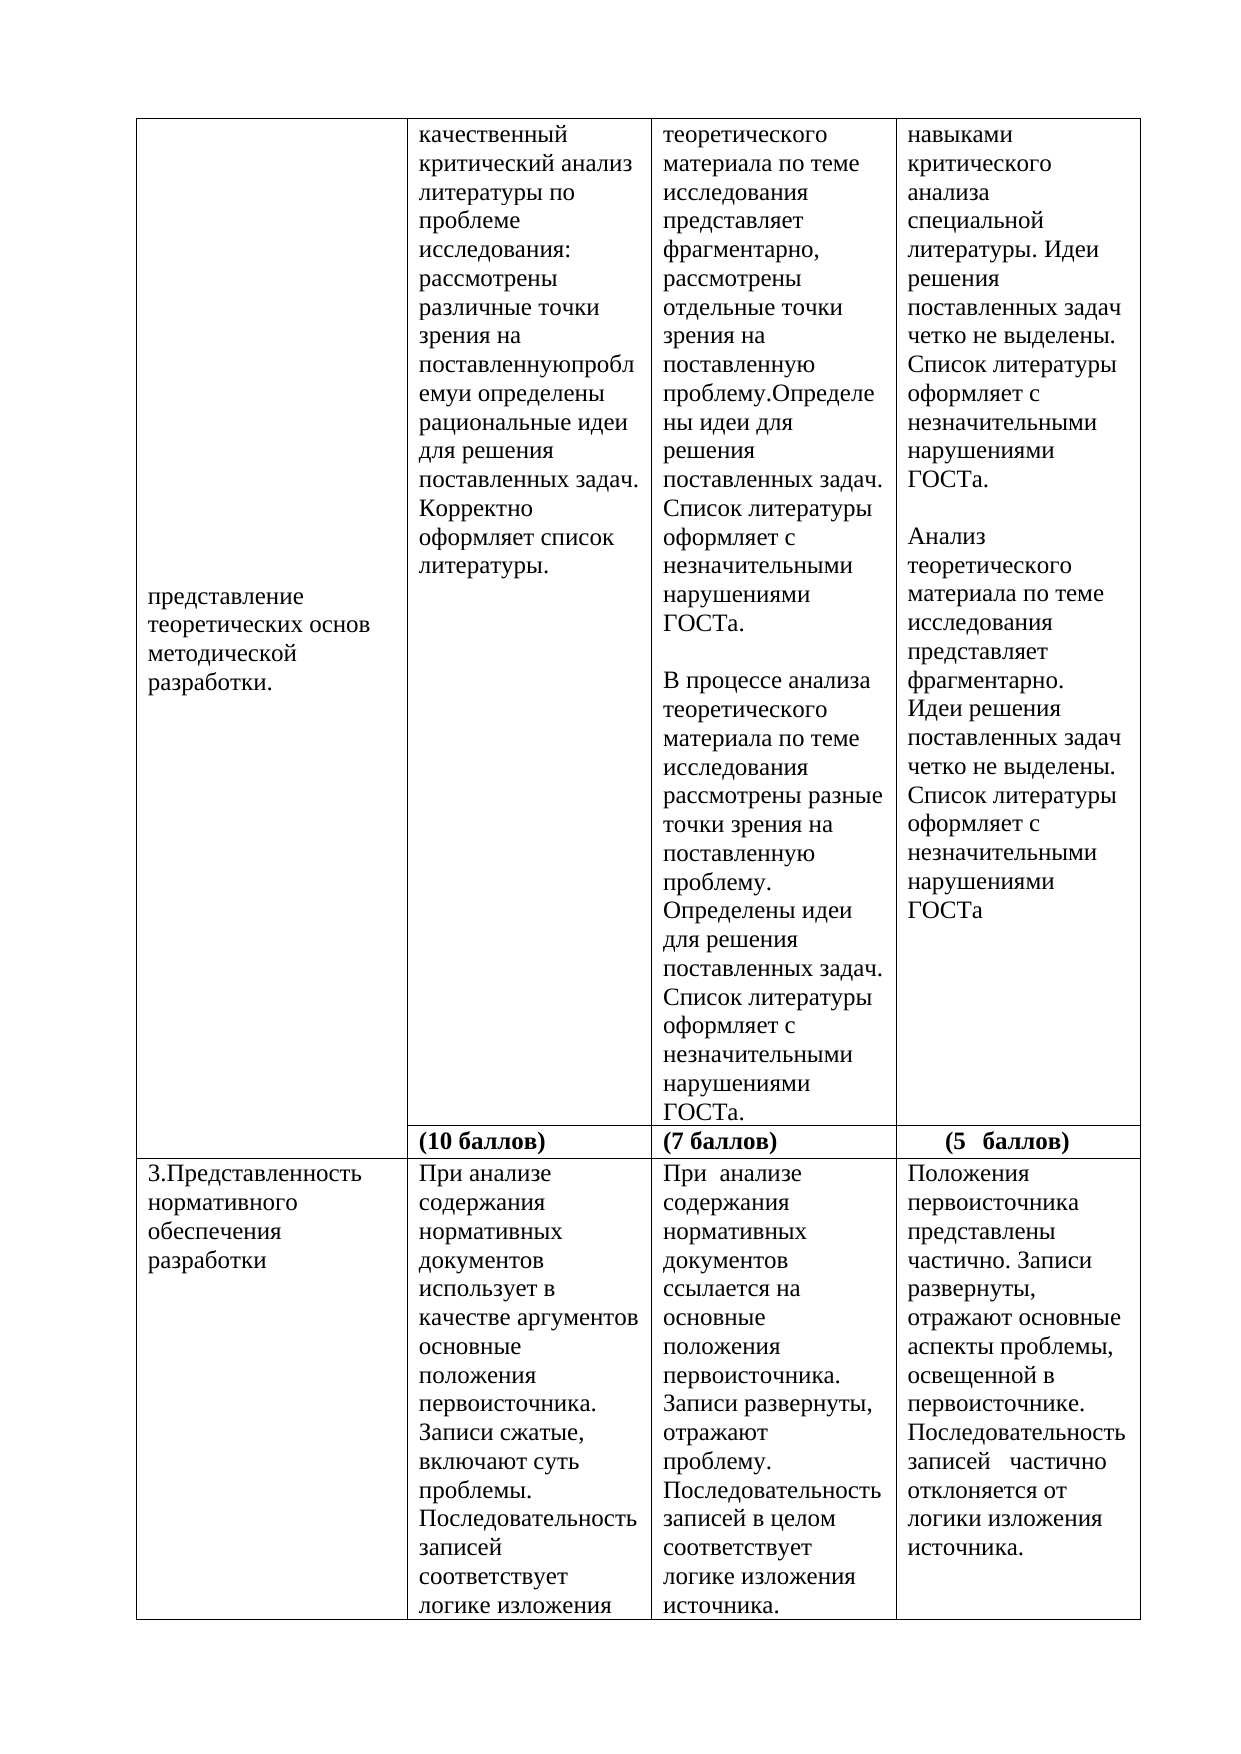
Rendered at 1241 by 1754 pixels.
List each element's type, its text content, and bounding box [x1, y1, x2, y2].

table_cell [137, 119, 407, 1157]
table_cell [137, 1159, 407, 1618]
table_cell (7 баллов) [652, 1126, 896, 1157]
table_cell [408, 1159, 651, 1618]
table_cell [897, 119, 1140, 1125]
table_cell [652, 1159, 896, 1618]
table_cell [897, 1159, 1140, 1618]
table_cell баллов) [897, 1126, 1140, 1157]
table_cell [408, 119, 651, 1125]
table_cell (10 баллов) [408, 1126, 651, 1157]
